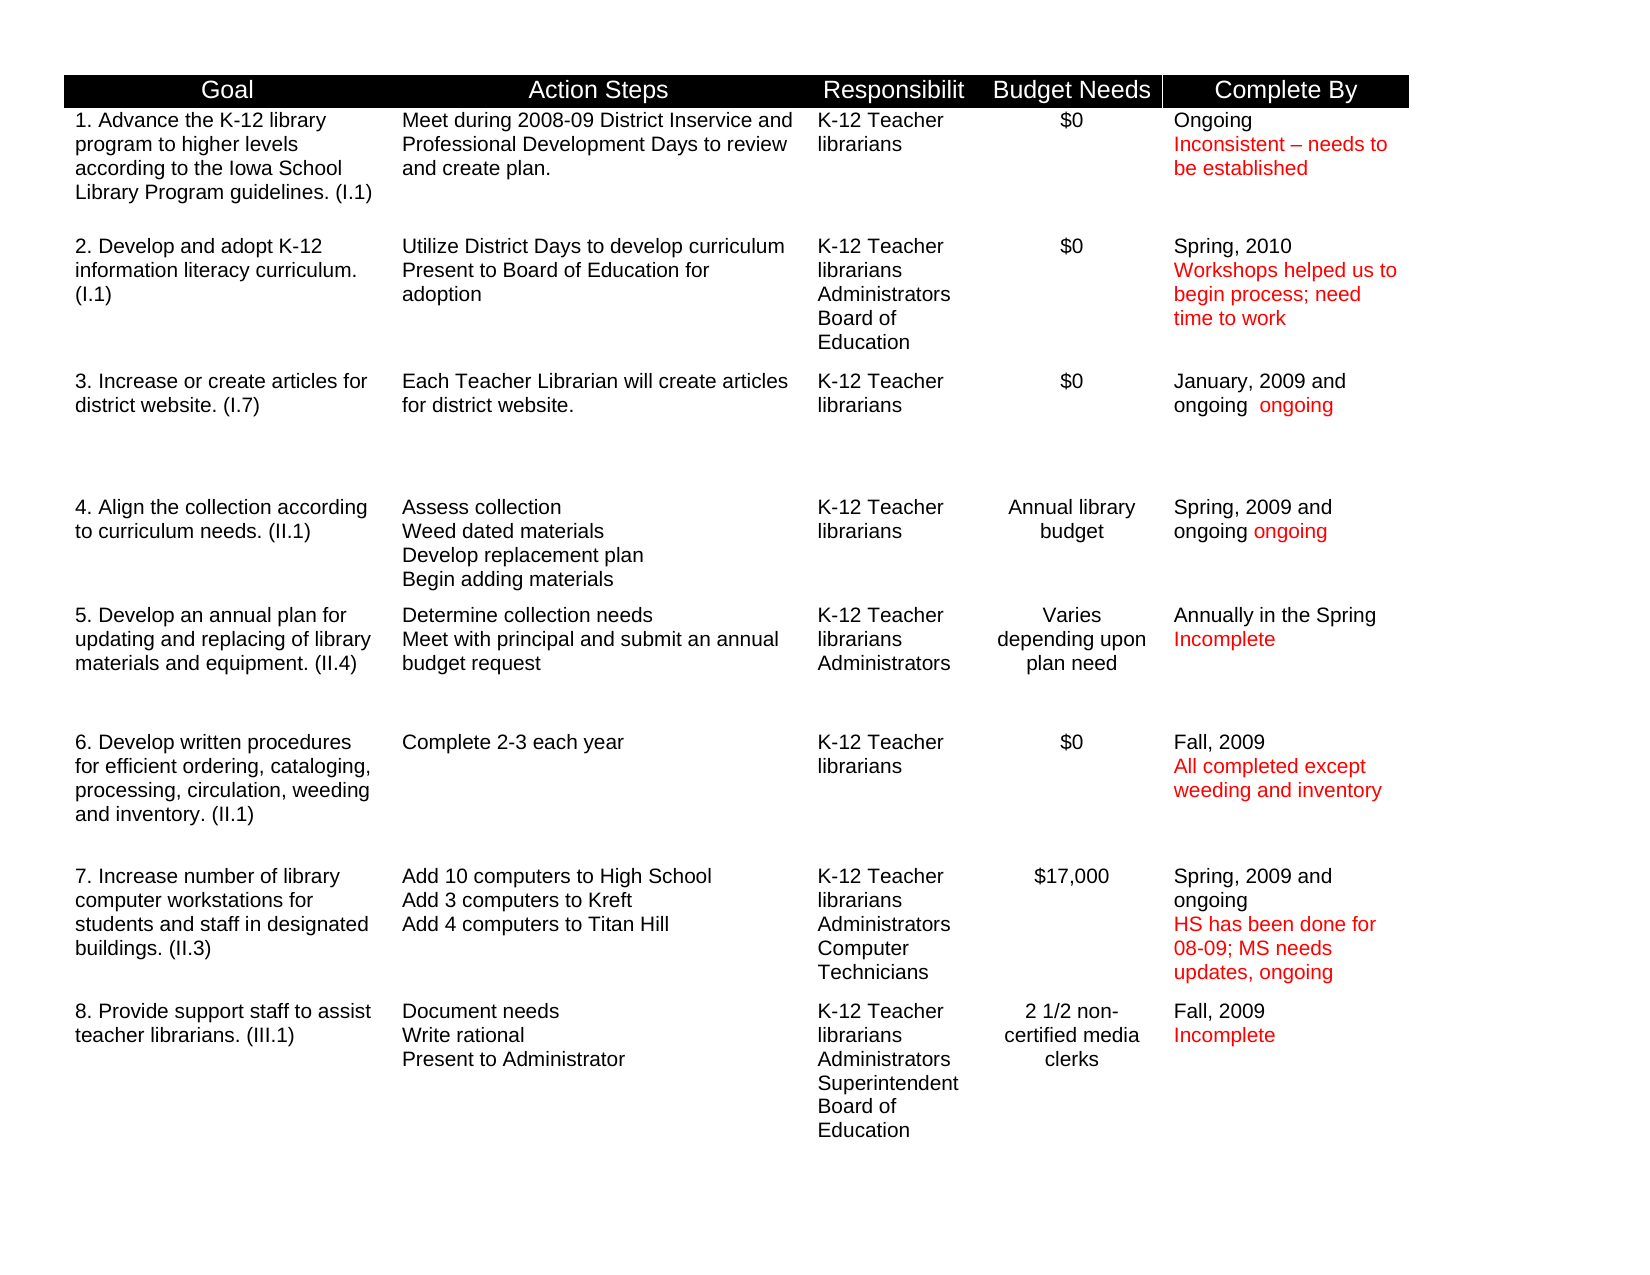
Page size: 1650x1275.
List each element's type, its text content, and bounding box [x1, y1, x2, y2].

table_header Budget Needs [981, 75, 1162, 108]
table_cell Meet during 2008-09 District Inservice and Professional Development Days to review and create plan. [391, 108, 806, 234]
table_cell K-12 Teacher librarians Administrators Board of Education [806, 234, 981, 369]
table_cell January, 2009 and ongoing ongoing [1163, 369, 1409, 495]
table_cell Ongoing Inconsistent – needs to be established [1163, 108, 1409, 234]
table_cell $0 [981, 234, 1162, 369]
table_cell K-12 Teacher librarians [806, 730, 981, 864]
table_header Goal [64, 75, 391, 108]
table_cell Spring, 2010 Workshops helped us to begin process; need time to work [1163, 234, 1409, 369]
table_cell Varies depending upon plan need [981, 603, 1162, 730]
table_cell 6. Develop written procedures for efficient ordering, cataloging, processing, circulation, weeding and inventory. (II.1) [64, 730, 391, 864]
table_cell Spring, 2009 and ongoing ongoing [1163, 495, 1409, 603]
table_cell $0 [981, 108, 1162, 234]
table_cell K-12 Teacher librarians [806, 369, 981, 495]
table_cell K-12 Teacher librarians [806, 108, 981, 234]
table_cell Fall, 2009 All completed except weeding and inventory [1163, 730, 1409, 864]
table_cell Complete 2-3 each year [391, 730, 806, 864]
table_cell $0 [981, 730, 1162, 864]
table_cell 7. Increase number of library computer workstations for students and staff in designated buildings. (II.3) [64, 864, 391, 998]
table_cell K-12 Teacher librarians Administrators [806, 603, 981, 730]
table_cell 2. Develop and adopt K-12 information literacy curriculum. (I.1) [64, 234, 391, 369]
table_cell 3. Increase or create articles for district website. (I.7) [64, 369, 391, 495]
table_cell Annual library budget [981, 495, 1162, 603]
table_cell Assess collection Weed dated materials Develop replacement plan Begin adding materials [391, 495, 806, 603]
table_cell K-12 Teacher librarians Administrators Computer Technicians [806, 864, 981, 998]
table_cell Utilize District Days to develop curriculum Present to Board of Education for adoption [391, 234, 806, 369]
table_header Action Steps [391, 75, 806, 108]
table_cell 2 1/2 non-certified media clerks [981, 999, 1162, 1159]
table_cell 4. Align the collection according to curriculum needs. (II.1) [64, 495, 391, 603]
table_cell Annually in the Spring Incomplete [1163, 603, 1409, 730]
table_cell Add 10 computers to High School Add 3 computers to Kreft Add 4 computers to Titan Hill [391, 864, 806, 998]
table_cell Determine collection needs Meet with principal and submit an annual budget request [391, 603, 806, 730]
table_cell Fall, 2009 Incomplete [1163, 999, 1409, 1159]
table_header Complete By [1163, 75, 1409, 108]
table_cell Document needs Write rational Present to Administrator [391, 999, 806, 1159]
table_cell $17,000 [981, 864, 1162, 998]
table_cell 1. Advance the K-12 library program to higher levels according to the Iowa School Library Program guidelines. (I.1) [64, 108, 391, 234]
table_cell $0 [981, 369, 1162, 495]
table_cell 5. Develop an annual plan for updating and replacing of library materials and equipment. (II.4) [64, 603, 391, 730]
table_cell Spring, 2009 and ongoing HS has been done for 08-09; MS needs updates, ongoing [1163, 864, 1409, 998]
table_cell K-12 Teacher librarians Administrators Superintendent Board of Education [806, 999, 981, 1159]
table_cell K-12 Teacher librarians [806, 495, 981, 603]
table_cell Each Teacher Librarian will create articles for district website. [391, 369, 806, 495]
table_cell 8. Provide support staff to assist teacher librarians. (III.1) [64, 999, 391, 1159]
table_header Responsibility [806, 75, 981, 108]
